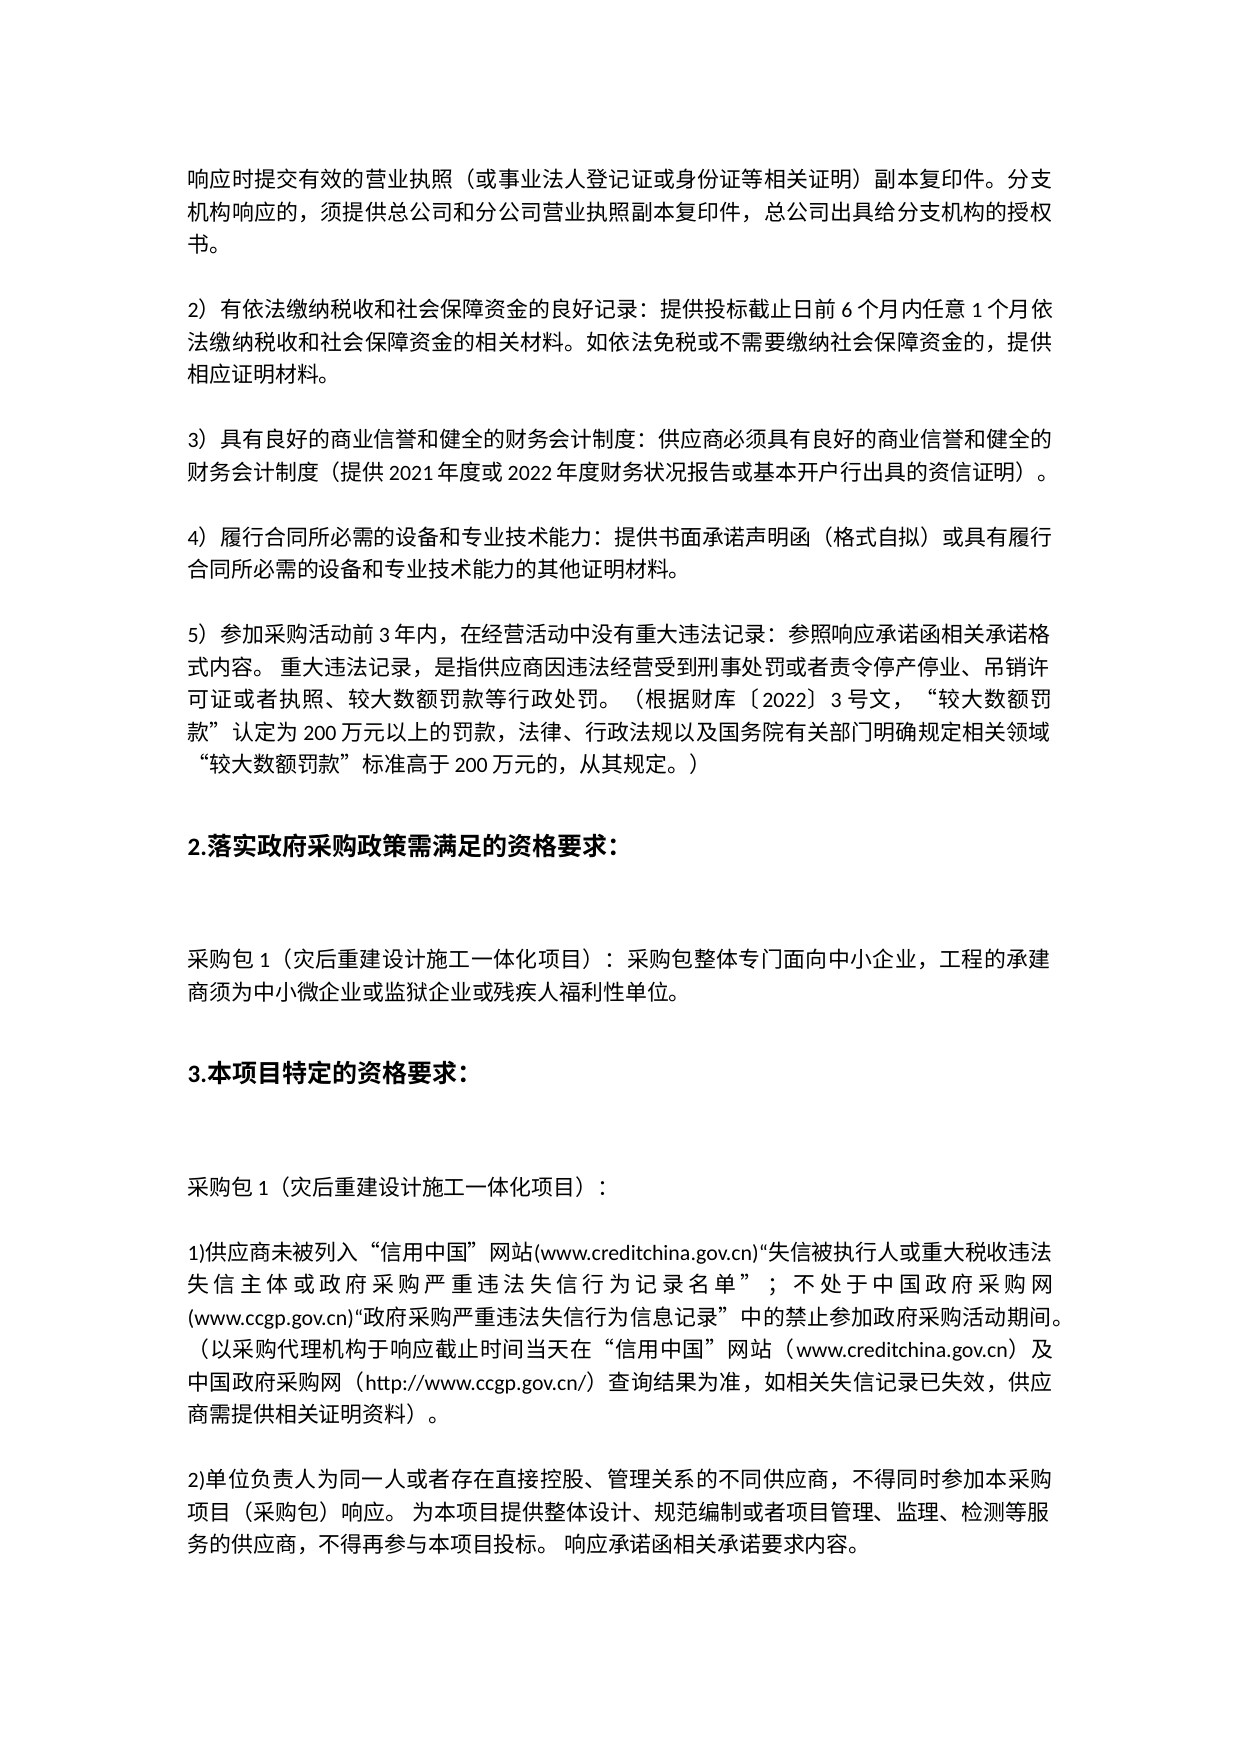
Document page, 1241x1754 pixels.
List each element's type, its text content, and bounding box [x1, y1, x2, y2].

text 2）有依法缴纳税收和社会保障资金的良好记录：提供投标截止日前6个月内任意1个月依法缴纳税收和社会保障资金的相关材料。如依法免税或不需要缴纳社会保障资金的，提供相应证明材料。 [187, 292, 1053, 389]
text 采购包1（灾后重建设计施工一体化项目）：采购包整体专门面向中小企业，工程的承建商须为中小微企业或监狱企业或残疾人福利性单位。 [187, 942, 1053, 1007]
text 4）履行合同所必需的设备和专业技术能力：提供书面承诺声明函（格式自拟）或具有履行合同所必需的设备和专业技术能力的其他证明材料。 [187, 519, 1053, 584]
text 采购包1（灾后重建设计施工一体化项目）： [187, 1169, 1053, 1202]
text 5）参加采购活动前3年内，在经营活动中没有重大违法记录：参照响应承诺函相关承诺格式内容。 重大违法记录，是指供应商因违法经营受到刑事处罚或者责令停产停业、吊销许可证或者执照、较大数额罚款等行政处罚。（根据财库〔2022〕3号文，“较大数额罚款”认定为200万元以上的罚款，法律、行政法规以及国务院有关部门明确规定相关领域“较大数额罚款”标准高于200万元的，从其规定。） [187, 617, 1053, 779]
text 3.本项目特定的资格要求： [187, 1039, 1053, 1104]
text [187, 162, 1053, 259]
text 2.落实政府采购政策需满足的资格要求： [187, 812, 1053, 877]
text 2)单位负责人为同一人或者存在直接控股、管理关系的不同供应商，不得同时参加本采购项目（采购包）响应。 为本项目提供整体设计、规范编制或者项目管理、监理、检测等服务的供应商，不得再参与本项目投标。 响应承诺函相关承诺要求内容。 [187, 1462, 1053, 1559]
text 3）具有良好的商业信誉和健全的财务会计制度：供应商必须具有良好的商业信誉和健全的财务会计制度（提供2021年度或2022年度财务状况报告或基本开户行出具的资信证明）。 [187, 422, 1053, 487]
text 1)供应商未被列入“信用中国”网站(www.creditchina.gov.cn)“失信被执行人或重大税收违法失信主体或政府采购严重违法失信行为记录名单”；不处于中国政府采购网(www.ccgp.gov.cn)“政府采购严重违法失信行为信息记录”中的禁止参加政府采购活动期间。（以采购代理机构于响应截止时间当天在“信用中国”网站（www.creditchina.gov.cn）及中国政府采购网（http://www.ccgp.gov.cn/）查询结果为准，如相关失信记录已失效，供应商需提供相关证明资料）。 [187, 1234, 1053, 1429]
